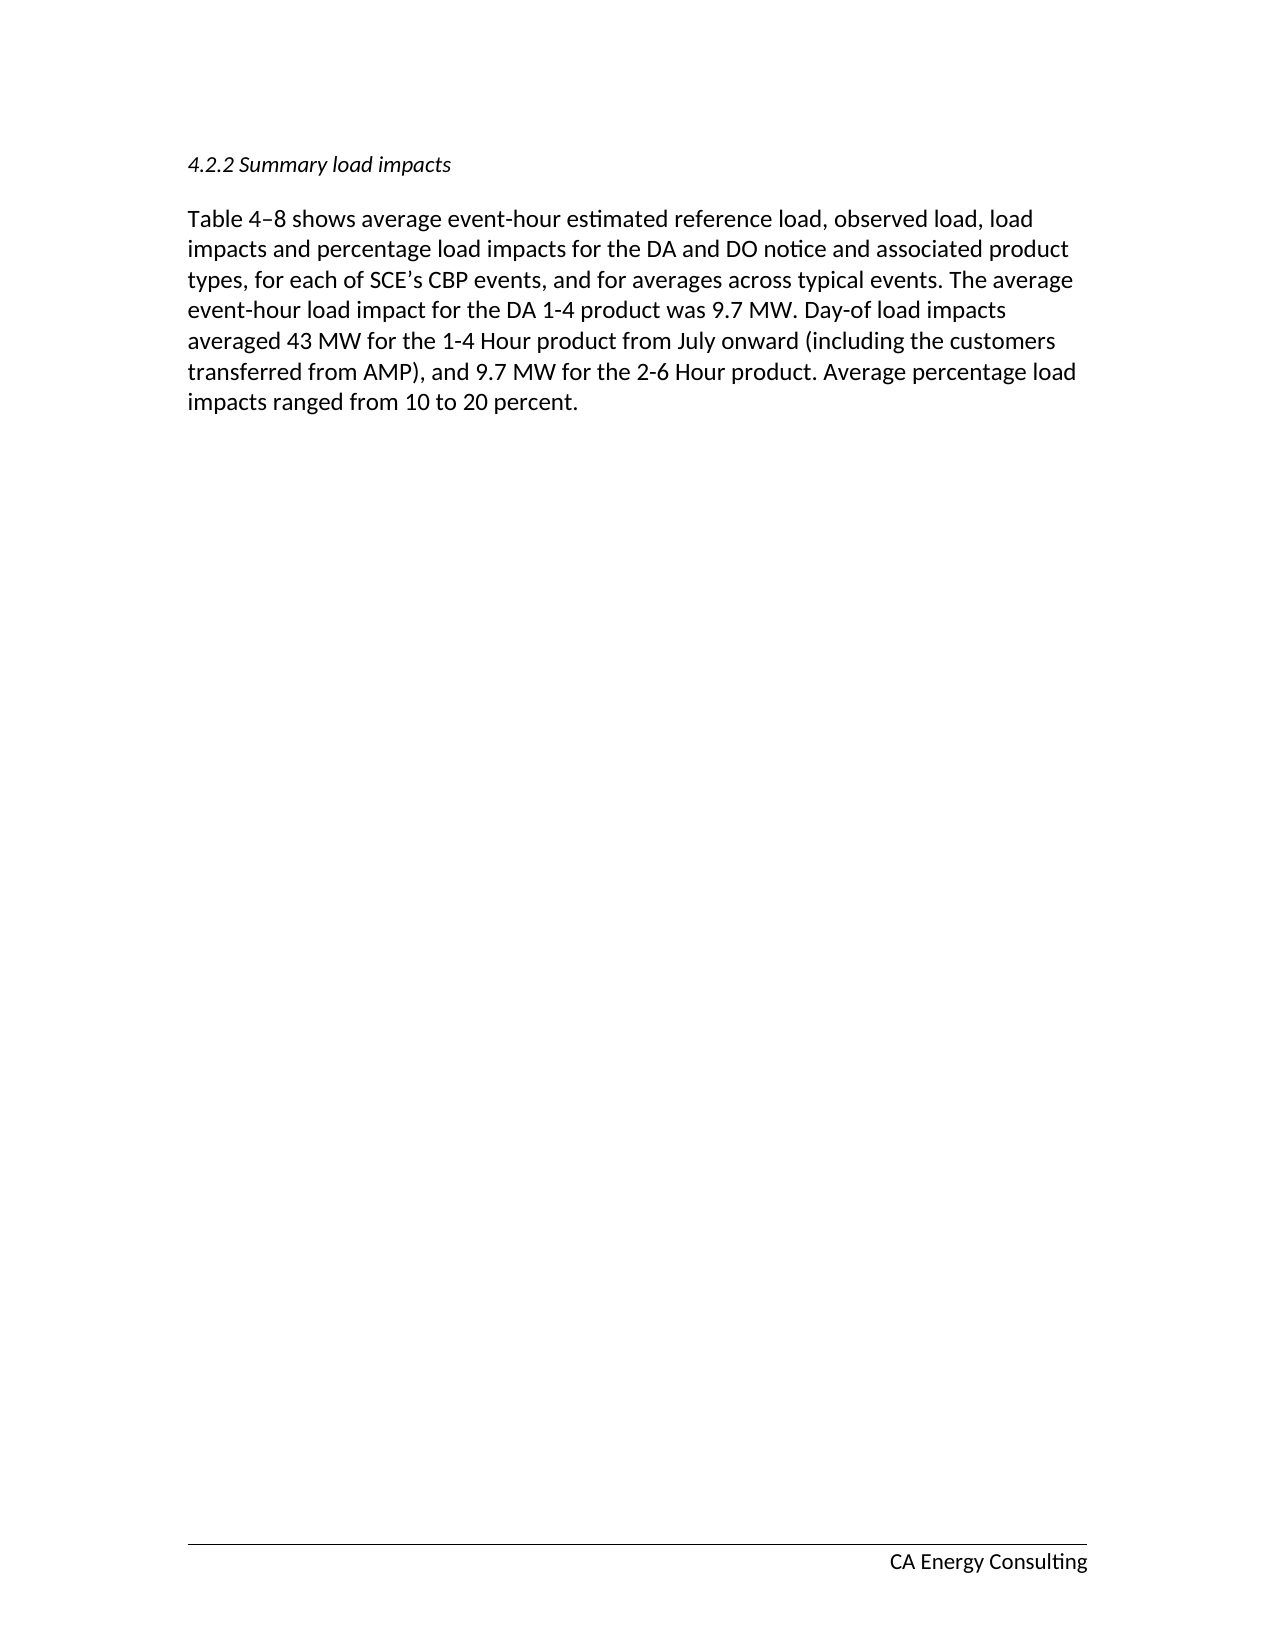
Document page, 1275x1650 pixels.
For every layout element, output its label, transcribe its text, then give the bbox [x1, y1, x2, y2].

subtitle 4.2.2 Summary load impacts [187, 150, 1087, 178]
text Table 4–8 shows average event-hour estimated reference load, observed load, load impacts and percentage load impacts for the DA and DO notice and associated product types, for each of SCE’s CBP events, and for averages across typical events. The average event-hour load impact for the DA 1-4 product was 9.7 MW. Day-of load impacts averaged 43 MW for the 1-4 Hour product from July onward (including the customers transferred from AMP), and 9.7 MW for the 2-6 Hour product. Average percentage load impacts ranged from 10 to 20 percent. [187, 203, 1087, 417]
